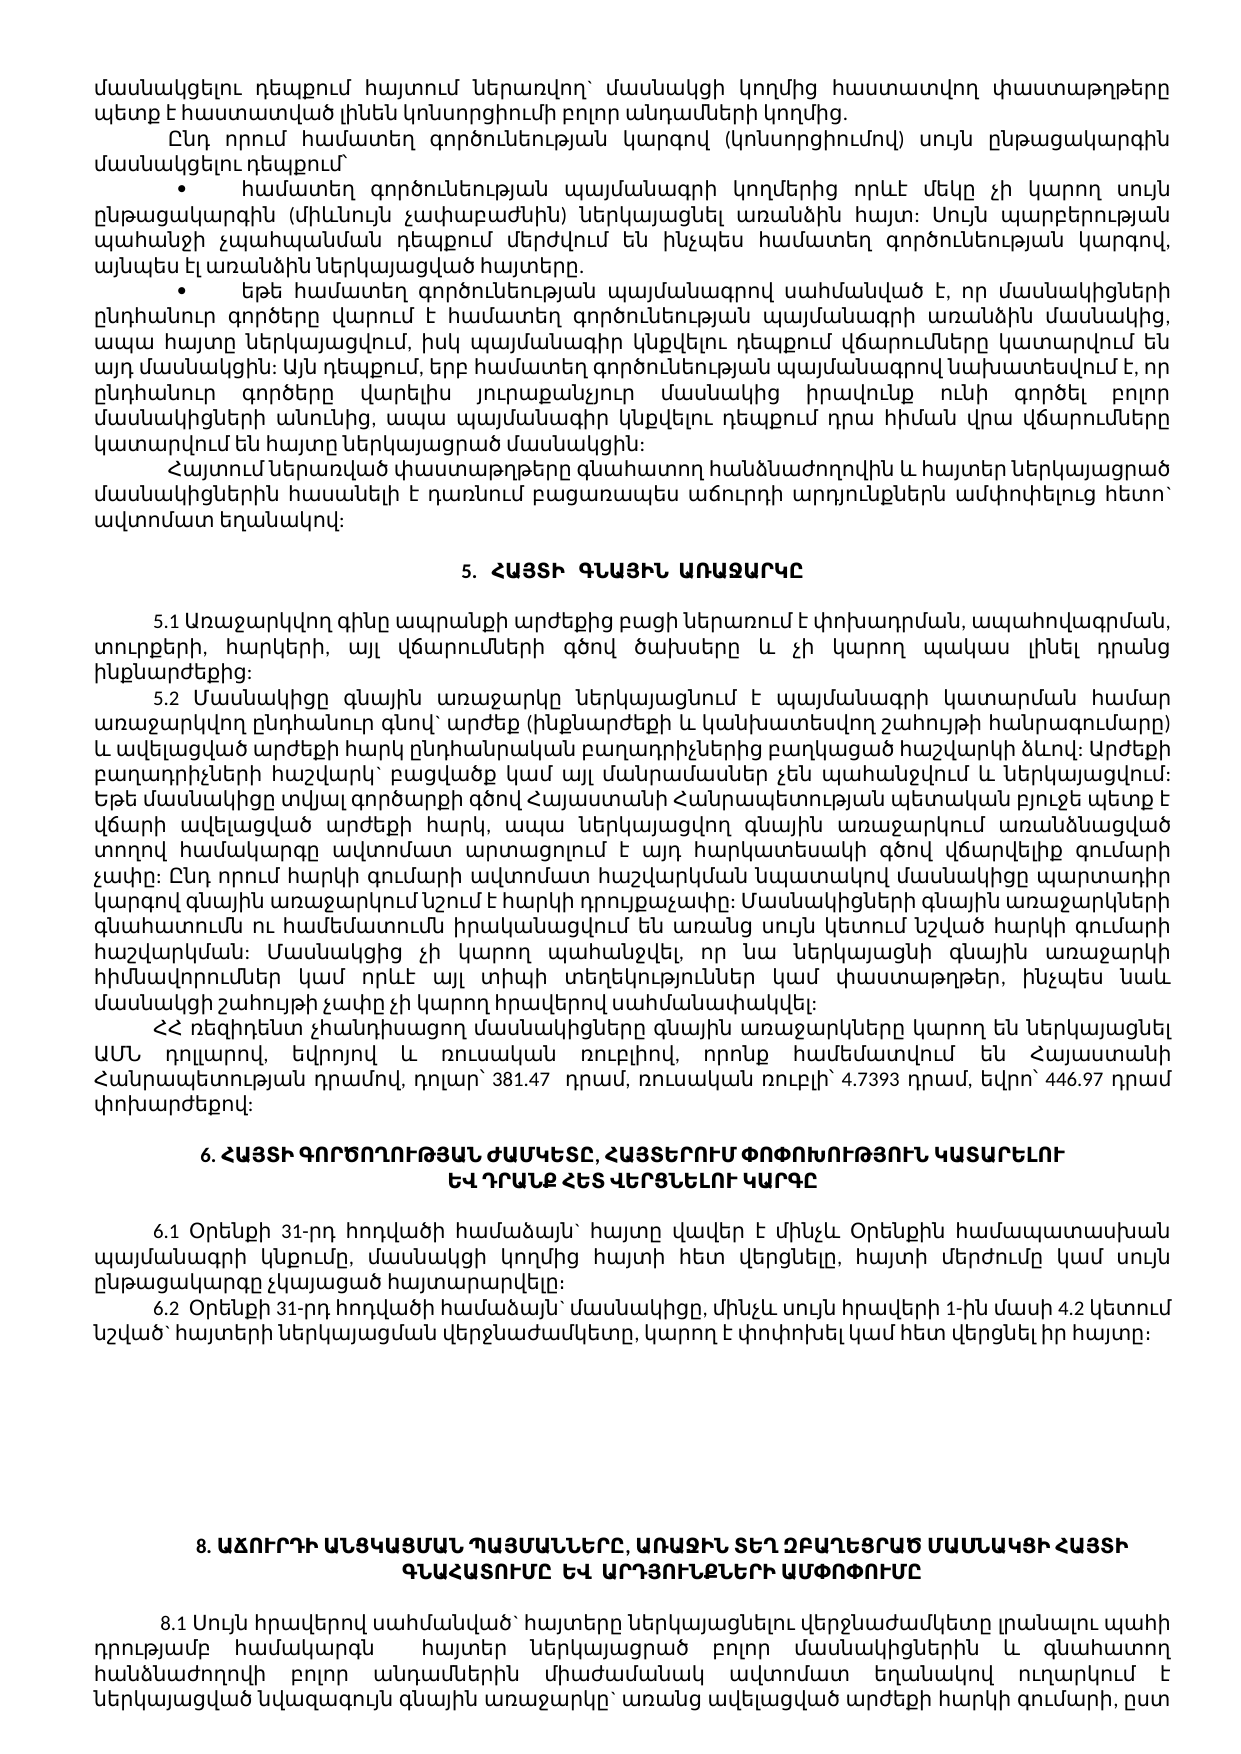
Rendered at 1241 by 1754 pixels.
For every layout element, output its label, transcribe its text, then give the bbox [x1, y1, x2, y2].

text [94, 1610, 1171, 1712]
text 5.1 Առաջարկվող գինը ապրանքի արժեքից բացի ներառում է փոխադրման, ապահովագրման, տուրքերի, հարկերի, այլ վճարումների գծով ծախսերը և չի կարող պակաս լինել դրանց ինքնարժեքից: [94, 609, 1171, 685]
text 6.1 Օրենքի 31-րդ հոդվածի համաձայն` հայտը վավեր է մինչև Օրենքին համապատասխան պայմանագրի կնքումը, մասնակցի կողմից հայտի հետ վերցնելը, հայտի մերժումը կամ սույն ընթացակարգը չկայացած հայտարարվելը։ [94, 1219, 1171, 1295]
list եթե համատեղ գործունեության պայմանագրով սահմանված է, որ մասնակիցների ընդհանուր գործերը վարում է համատեղ գործունեության պայմանագրի առանձին մասնակից, ապա հայտը ներկայացվում, իսկ պայմանագիր կնքվելու դեպքում վճարումները կատարվում են այդ մասնակցին: Այն դեպքում, երբ համատեղ գործունեության պայմանագրով նախատեսվում է, որ ընդհանուր գործերը վարելիս յուրաքանչյուր մասնակից իրավունք ունի գործել բոլոր մասնակիցների անունից, ապա պայմանագիր կնքվելու դեպքում դրա հիման վրա վճարումները կատարվում են հայտը ներկայացրած մասնակցին: [94, 278, 1171, 456]
text 5. ՀԱՅՏԻ ԳՆԱՅԻՆ ԱՌԱՋԱՐԿԸ [94, 558, 1171, 583]
text ԳՆԱՀԱՏՈՒՄԸ ԵՎ ԱՐԴՅՈՒՆՔՆԵՐԻ ԱՄՓՈՓՈՒՄԸ [94, 1559, 1171, 1584]
list համատեղ գործունեության պայմանագրի կողմերից որևէ մեկը չի կարող սույն ընթացակարգին (միևնույն չափաբաժնին) ներկայացնել առանձին հայտ: Սույն պարբերության պահանջի չպահպանման դեպքում մերժվում են ինչպես համատեղ գործունեության կարգով, այնպես էլ առանձին ներկայացված հայտերը. [94, 177, 1171, 278]
text 8. ԱՃՈՒՐԴԻ ԱՆՑԿԱՑՄԱՆ ՊԱՅՄԱՆՆԵՐԸ, ԱՌԱՋԻՆ ՏԵՂ ԶԲԱՂԵՑՐԱԾ ՄԱՍՆԱԿՑԻ ՀԱՅՏԻ [94, 1534, 1171, 1559]
text Ընդ որում համատեղ գործունեության կարգով (կոնսորցիումով) սույն ընթացակարգին մասնակցելու դեպքում՝ [94, 126, 1171, 177]
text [94, 75, 1171, 126]
text 5.2 Մասնակիցը գնային առաջարկը ներկայացնում է պայմանագրի կատարման համար առաջարկվող ընդհանուր գնով` արժեք (ինքնարժեքի և կանխատեսվող շահույթի հանրագումարը) և ավելացված արժեքի հարկ ընդհանրական բաղադրիչներից բաղկացած հաշվարկի ձևով: Արժեքի բաղադրիչների հաշվարկ` բացվածք կամ այլ մանրամասներ չեն պահանջվում և ներկայացվում: Եթե մասնակիցը տվյալ գործարքի գծով Հայաստանի Հանրապետության պետական բյուջե պետք է վճարի ավելացված արժեքի հարկ, ապա ներկայացվող գնային առաջարկում առանձնացված տողով համակարգը ավտոմատ արտացոլում է այդ հարկատեսակի գծով վճարվելիք գումարի չափը: Ընդ որում հարկի գումարի ավտոմատ հաշվարկման նպատակով մասնակիցը պարտադիր կարգով գնային առաջարկում նշում է հարկի դրույքաչափը: Մասնակիցների գնային առաջարկների գնահատումն ու համեմատումն իրականացվում են առանց սույն կետում նշված հարկի գումարի հաշվարկման: Մասնակցից չի կարող պահանջվել, որ նա ներկայացնի գնային առաջարկի հիմնավորումներ կամ որևէ այլ տիպի տեղեկություններ կամ փաստաթղթեր, ինչպես նաև մասնակցի շահույթի չափը չի կարող հրավերով սահմանափակվել: [94, 685, 1171, 1015]
text 6. ՀԱՅՏԻ ԳՈՐԾՈՂՈՒԹՅԱՆ ԺԱՄԿԵՏԸ, ՀԱՅՏԵՐՈՒՄ ՓՈՓՈԽՈՒԹՅՈՒՆ ԿԱՏԱՐԵԼՈՒ [94, 1142, 1171, 1168]
text ՀՀ ռեզիդենտ չհանդիսացող մասնակիցները գնային առաջարկները կարող են ներկայացնել ԱՄՆ դոլլարով, եվրոյով և ռուսական ռուբլիով, որոնք համեմատվում են Հայաստանի Հանրապետության դրամով, դոլար՝ 381.47 դրամ, ռուսական ռուբլի՝ 4.7393 դրամ, եվրո՝ 446.97 դրամ փոխարժեքով: [94, 1015, 1171, 1117]
text 6.2 Օրենքի 31-րդ հոդվածի համաձայն` մասնակիցը, մինչև սույն հրավերի 1-ին մասի 4.2 կետում նշված` հայտերի ներկայացման վերջնաժամկետը, կարող է փոփոխել կամ հետ վերցնել իր հայտը։ [94, 1295, 1171, 1346]
text Հայտում ներառված փաստաթղթերը գնահատող հանձնաժողովին և հայտեր ներկայացրած մասնակիցներին հասանելի է դառնում բացառապես աճուրդի արդյունքներն ամփոփելուց հետո` ավտոմատ եղանակով: [94, 456, 1171, 532]
text ԵՎ ԴՐԱՆՔ ՀԵՏ ՎԵՐՑՆԵԼՈՒ ԿԱՐԳԸ [94, 1168, 1171, 1193]
